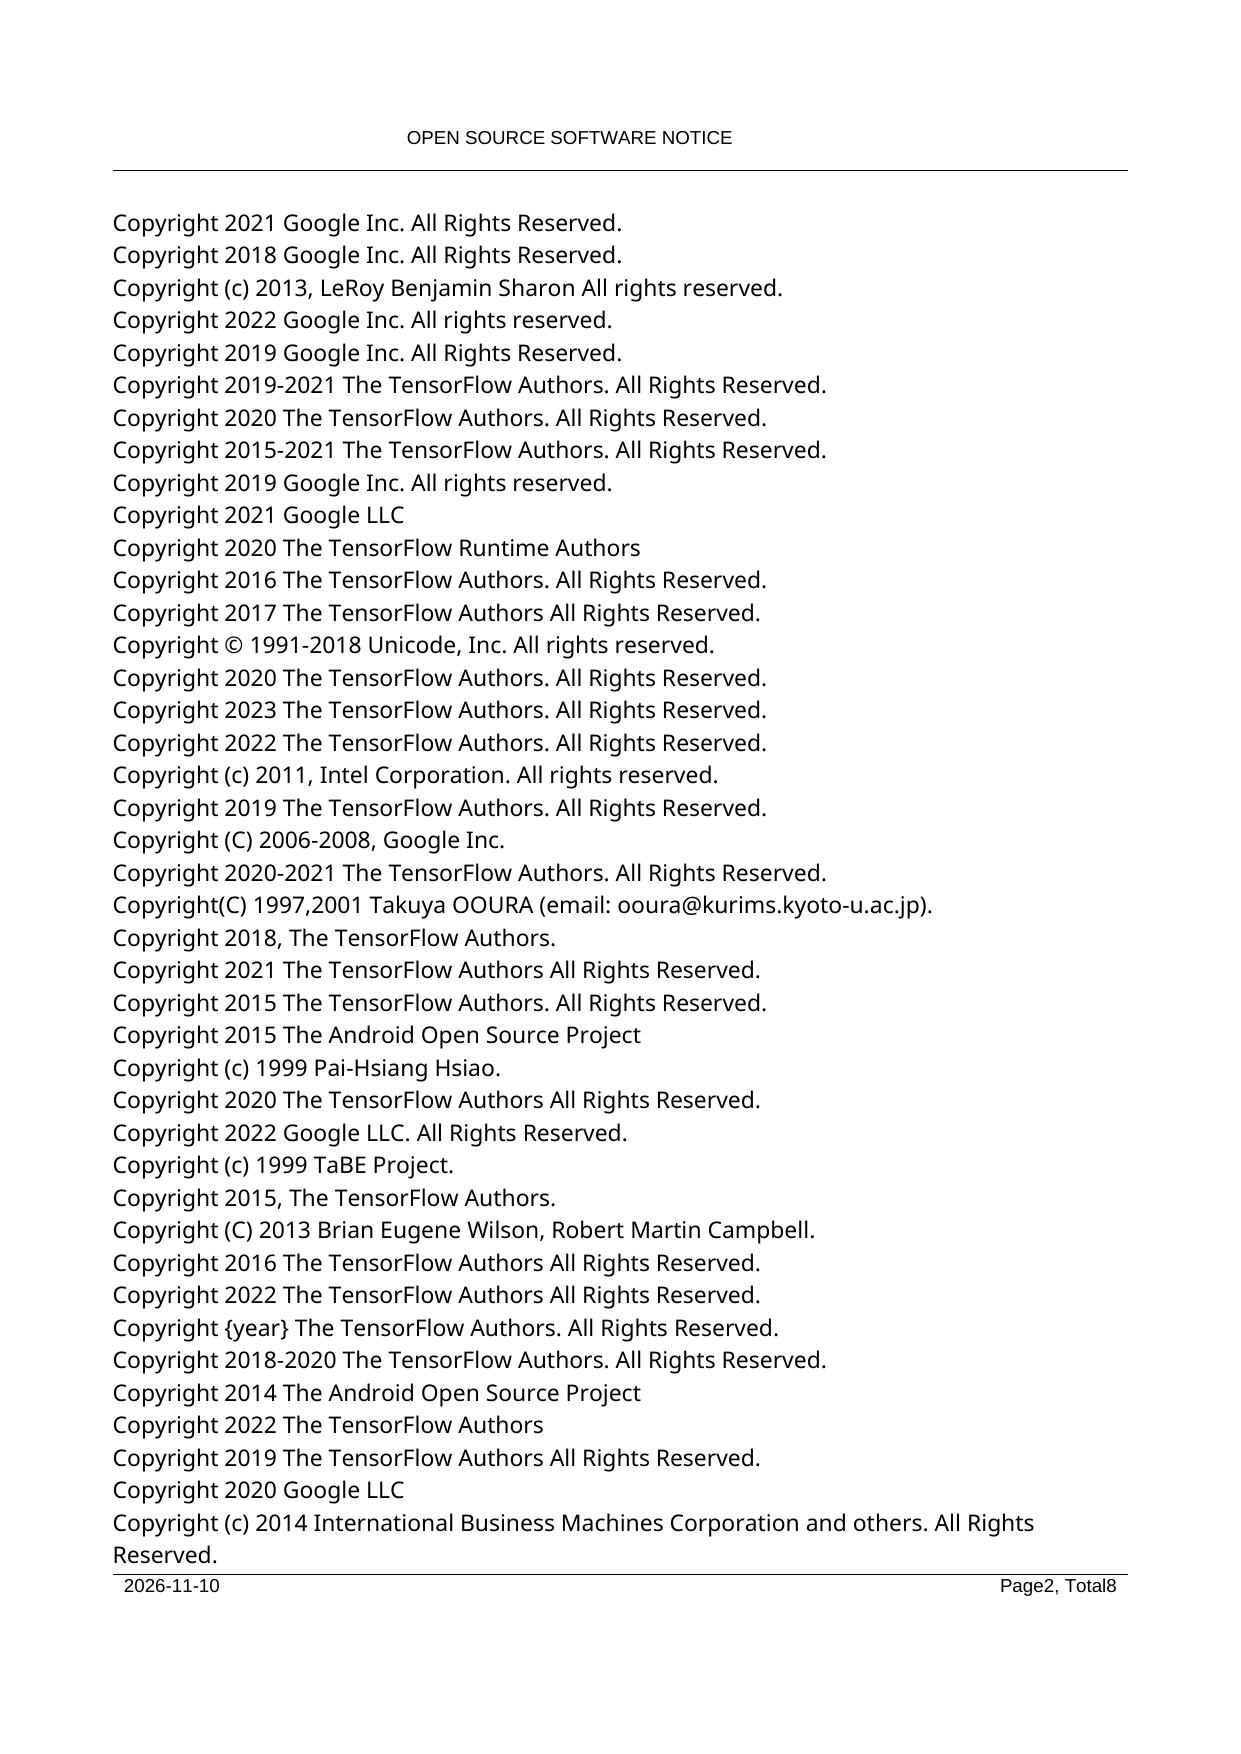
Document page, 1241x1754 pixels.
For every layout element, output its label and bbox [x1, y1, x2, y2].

text [112, 206, 1128, 1571]
